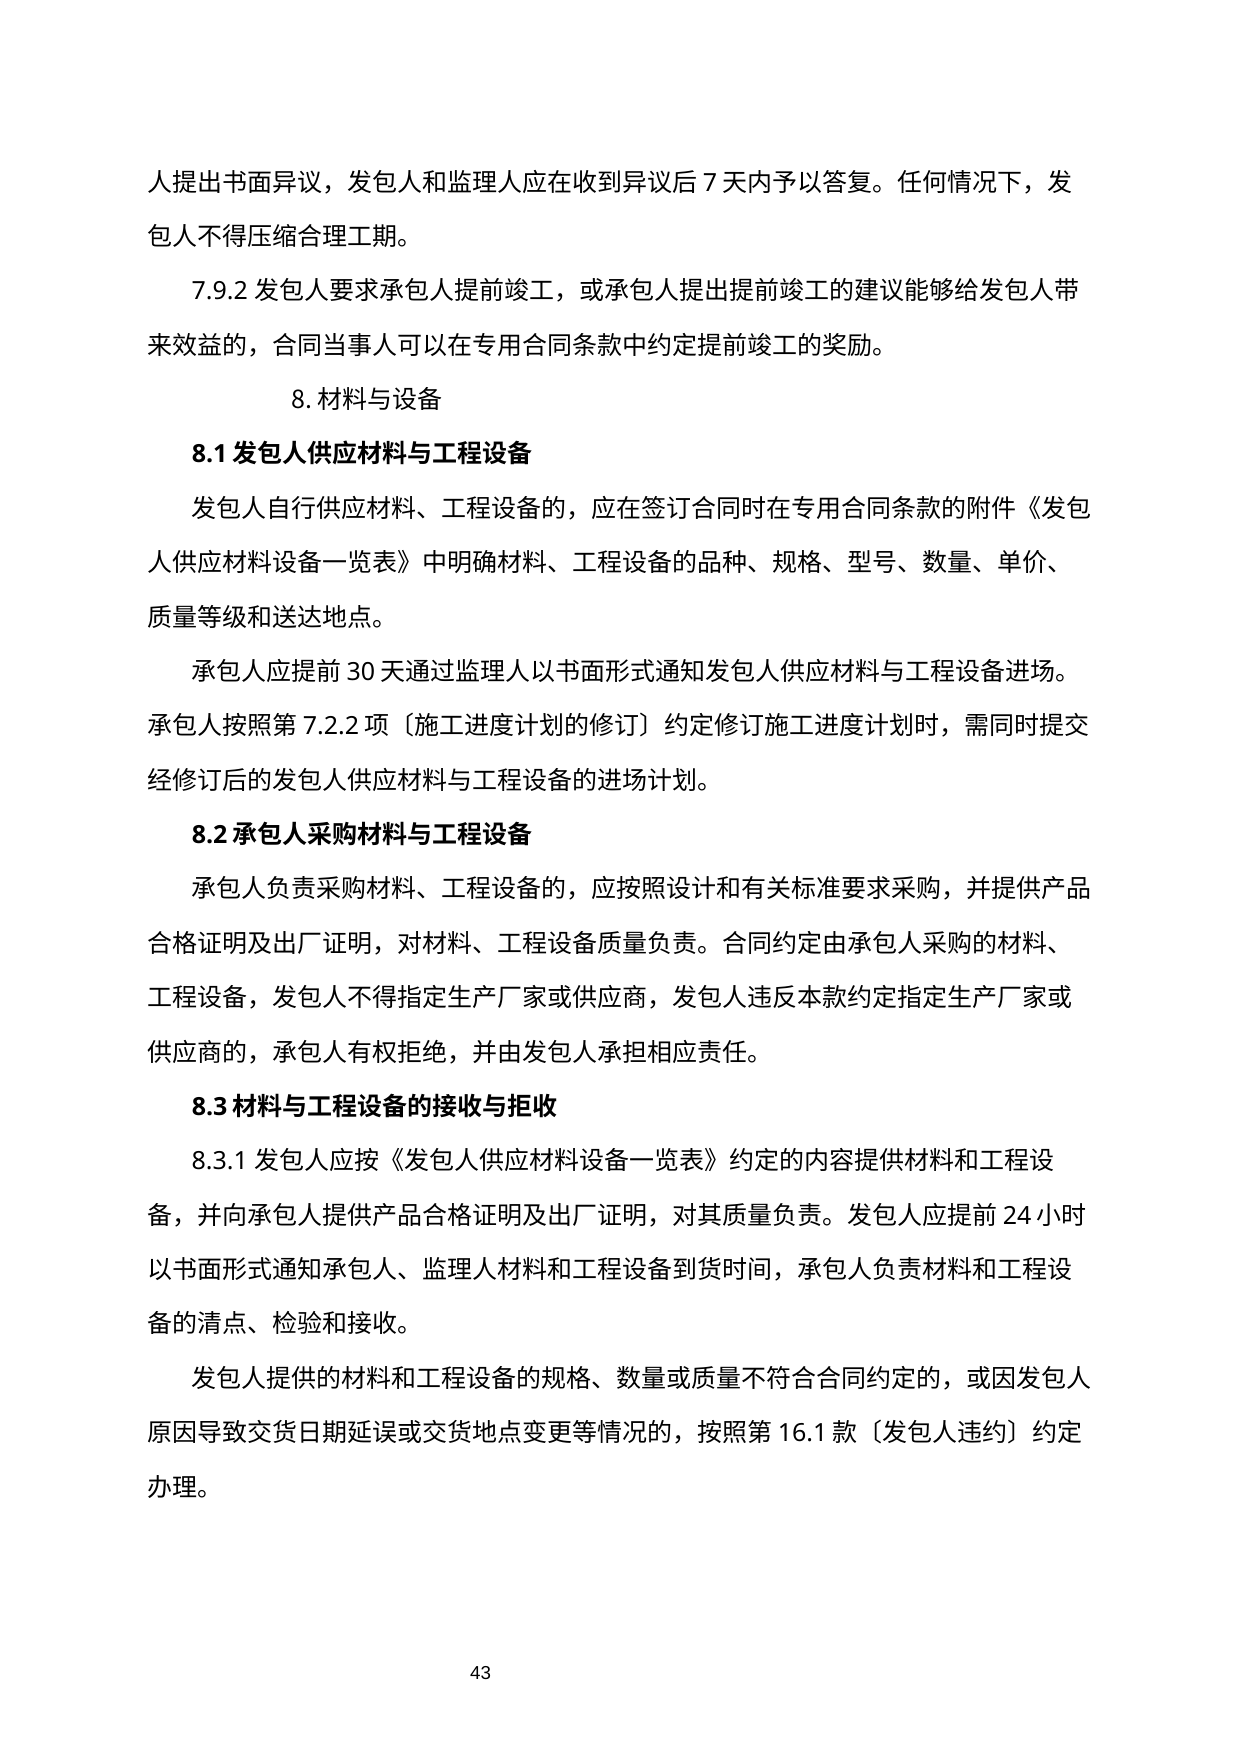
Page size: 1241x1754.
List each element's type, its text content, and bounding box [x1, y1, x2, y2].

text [148, 162, 1093, 253]
subtitle 8.2承包人采购材料与工程设备 [148, 814, 1093, 851]
subtitle 8.1发包人供应材料与工程设备 [148, 434, 1093, 470]
subtitle 8.3材料与工程设备的接收与拒收 [148, 1086, 1093, 1123]
text 发包人提供的材料和工程设备的规格、数量或质量不符合合同约定的，或因发包人原因导致交货日期延误或交货地点变更等情况的，按照第16.1款〔发包人违约〕约定办理。 [148, 1358, 1093, 1503]
text 承包人负责采购材料、工程设备的，应按照设计和有关标准要求采购，并提供产品合格证明及出厂证明，对材料、工程设备质量负责。合同约定由承包人采购的材料、工程设备，发包人不得指定生产厂家或供应商，发包人违反本款约定指定生产厂家或供应商的，承包人有权拒绝，并由发包人承担相应责任。 [148, 869, 1093, 1068]
text 承包人应提前30天通过监理人以书面形式通知发包人供应材料与工程设备进场。承包人按照第7.2.2项〔施工进度计划的修订〕约定修订施工进度计划时，需同时提交经修订后的发包人供应材料与工程设备的进场计划。 [148, 651, 1093, 796]
text 8.3.1 发包人应按《发包人供应材料设备一览表》约定的内容提供材料和工程设备，并向承包人提供产品合格证明及出厂证明，对其质量负责。发包人应提前24小时以书面形式通知承包人、监理人材料和工程设备到货时间，承包人负责材料和工程设备的清点、检验和接收。 [148, 1141, 1093, 1340]
text 7.9.2 发包人要求承包人提前竣工，或承包人提出提前竣工的建议能够给发包人带来效益的，合同当事人可以在专用合同条款中约定提前竣工的奖励。 [148, 271, 1093, 361]
text 发包人自行供应材料、工程设备的，应在签订合同时在专用合同条款的附件《发包人供应材料设备一览表》中明确材料、工程设备的品种、规格、型号、数量、单价、质量等级和送达地点。 [148, 488, 1093, 633]
subtitle 8. 材料与设备 [241, 379, 1093, 416]
